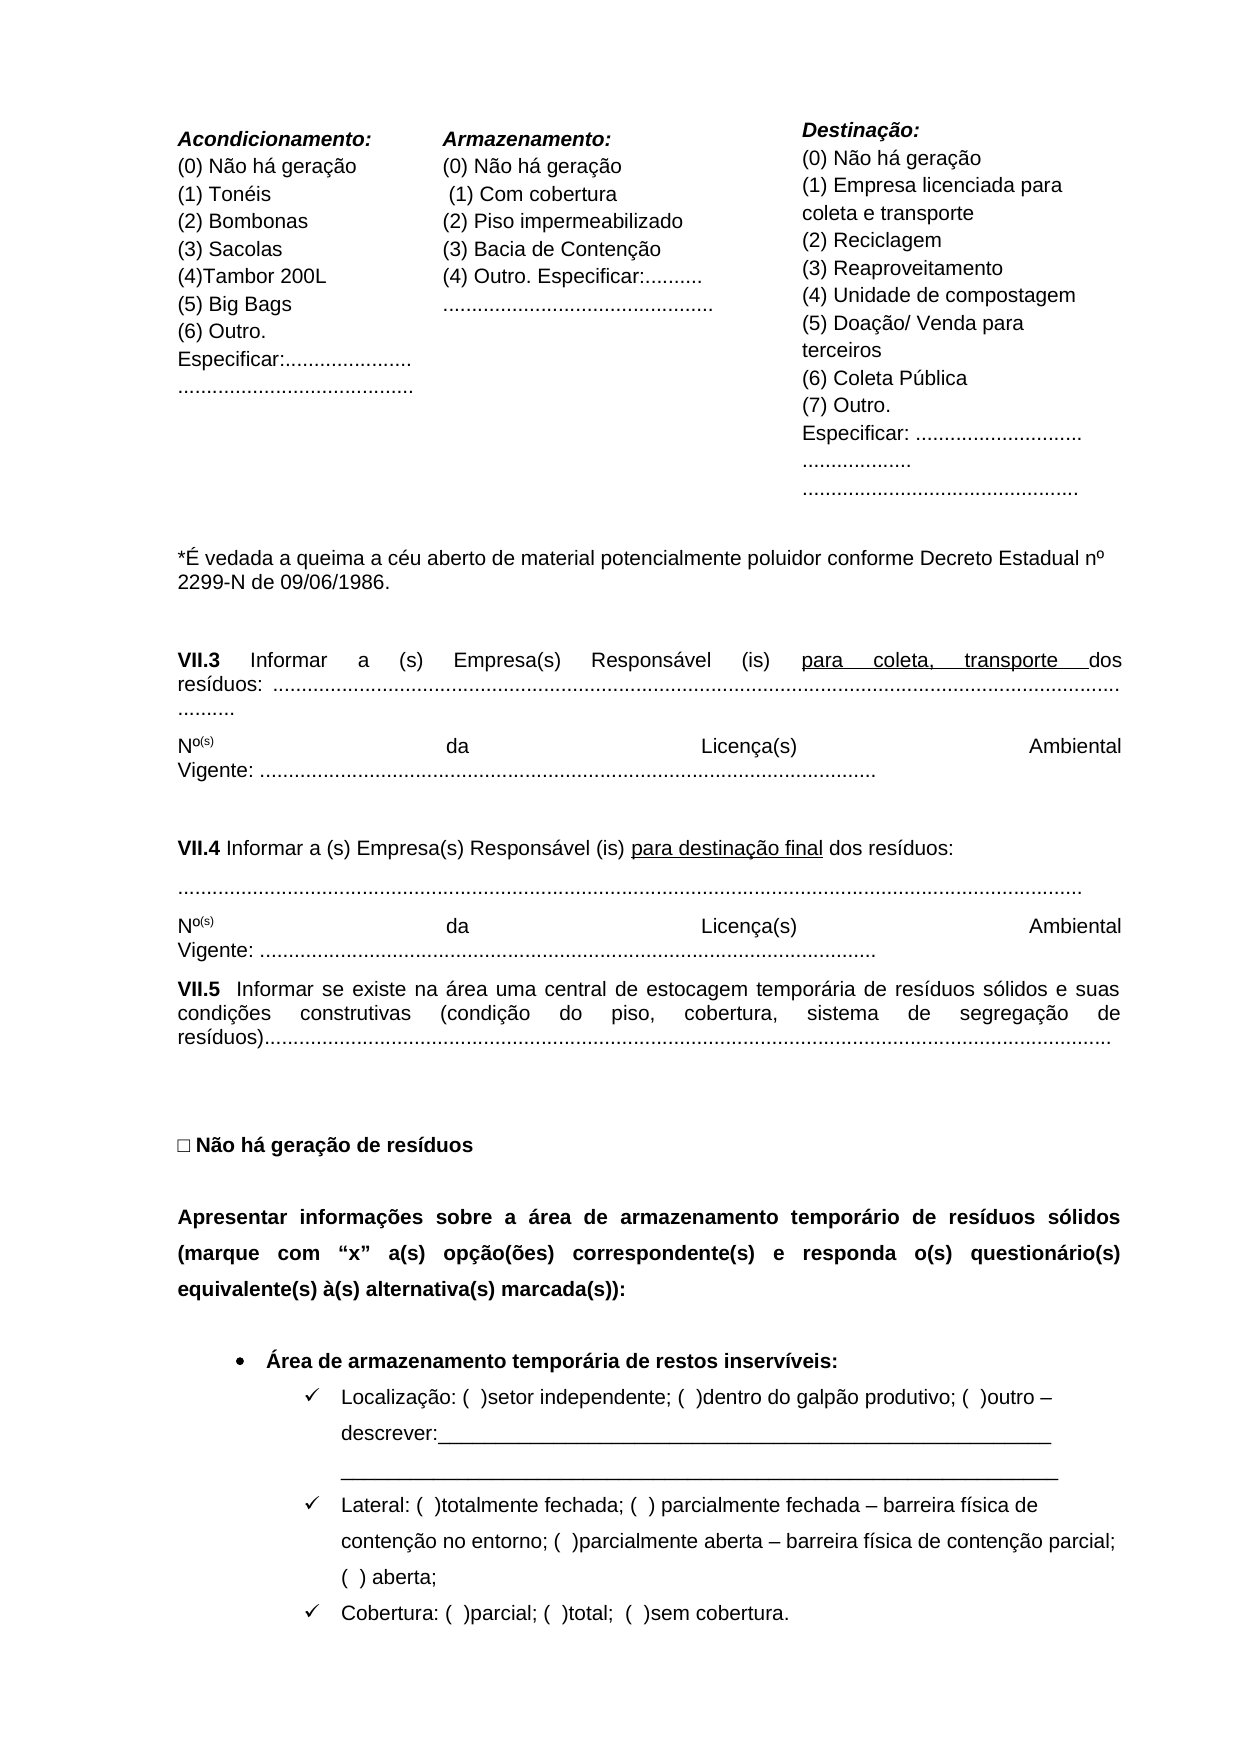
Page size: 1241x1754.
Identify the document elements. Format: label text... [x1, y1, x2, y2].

text *É vedada a queima a céu aberto de material potencialmente poluidor conforme Decreto Estadual nº 2299-N de 09/06/1986. [177, 546, 1122, 593]
table_header Acondicionamento: (0) Não há geração (1) Tonéis (2) Bombonas (3) Sacolas (4)Tambor 200L (5) Big Bags (6) Outro. Especificar:...................... ......................................... [166, 118, 431, 531]
text VII.3 Informar a (s) Empresa(s) Responsável (is) para coleta, transporte dos resíduos: ............................................................................................................................................................. [177, 647, 1122, 719]
list Localização: ( )setor independente; ( )dentro do galpão produtivo; ( )outro – descrever:_____________________________________________________ ______________________________________________________________ [303, 1385, 1122, 1481]
table_header Armazenamento: (0) Não há geração (1) Com cobertura (2) Piso impermeabilizado (3) Bacia de Contenção (4) Outro. Especificar:.......... ............................................... [431, 118, 791, 531]
text Apresentar informações sobre a área de armazenamento temporário de resíduos sólidos (marque com “x” a(s) opção(ões) correspondente(s) e responda o(s) questionário(s) equivalente(s) à(s) alternativa(s) marcada(s)): [177, 1205, 1122, 1301]
text □ Não há geração de resíduos [177, 1133, 1122, 1157]
text VII.5 Informar se existe na área uma central de estocagem temporária de resíduos sólidos e suas condições construtivas (condição do piso, cobertura, sistema de segregação de resíduos)................................................................................................................................................... [177, 977, 1122, 1049]
text VII.4 Informar a (s) Empresa(s) Responsável (is) para destinação final dos resíduos: [177, 836, 1122, 860]
list Área de armazenamento temporária de restos inservíveis: [236, 1349, 1122, 1373]
list Lateral: ( )totalmente fechada; ( ) parcialmente fechada – barreira física de contenção no entorno; ( )parcialmente aberta – barreira física de contenção parcial; ( ) aberta; [303, 1493, 1122, 1589]
text Nº(s) da Licença(s) Ambiental Vigente: ........................................................................................................... [177, 914, 1122, 962]
text ............................................................................................................................................................. [177, 875, 1122, 899]
text Nº(s) da Licença(s) Ambiental Vigente: ........................................................................................................... [177, 734, 1122, 782]
list Cobertura: ( )parcial; ( )total; ( )sem cobertura. [303, 1601, 1122, 1625]
table_header Destinação: (0) Não há geração (1) Empresa licenciada para coleta e transporte (2) Reciclagem (3) Reaproveitamento (4) Unidade de compostagem (5) Doação/ Venda para terceiros (6) Coleta Pública (7) Outro. Especificar: ................................................ ................................................ [791, 118, 1096, 531]
